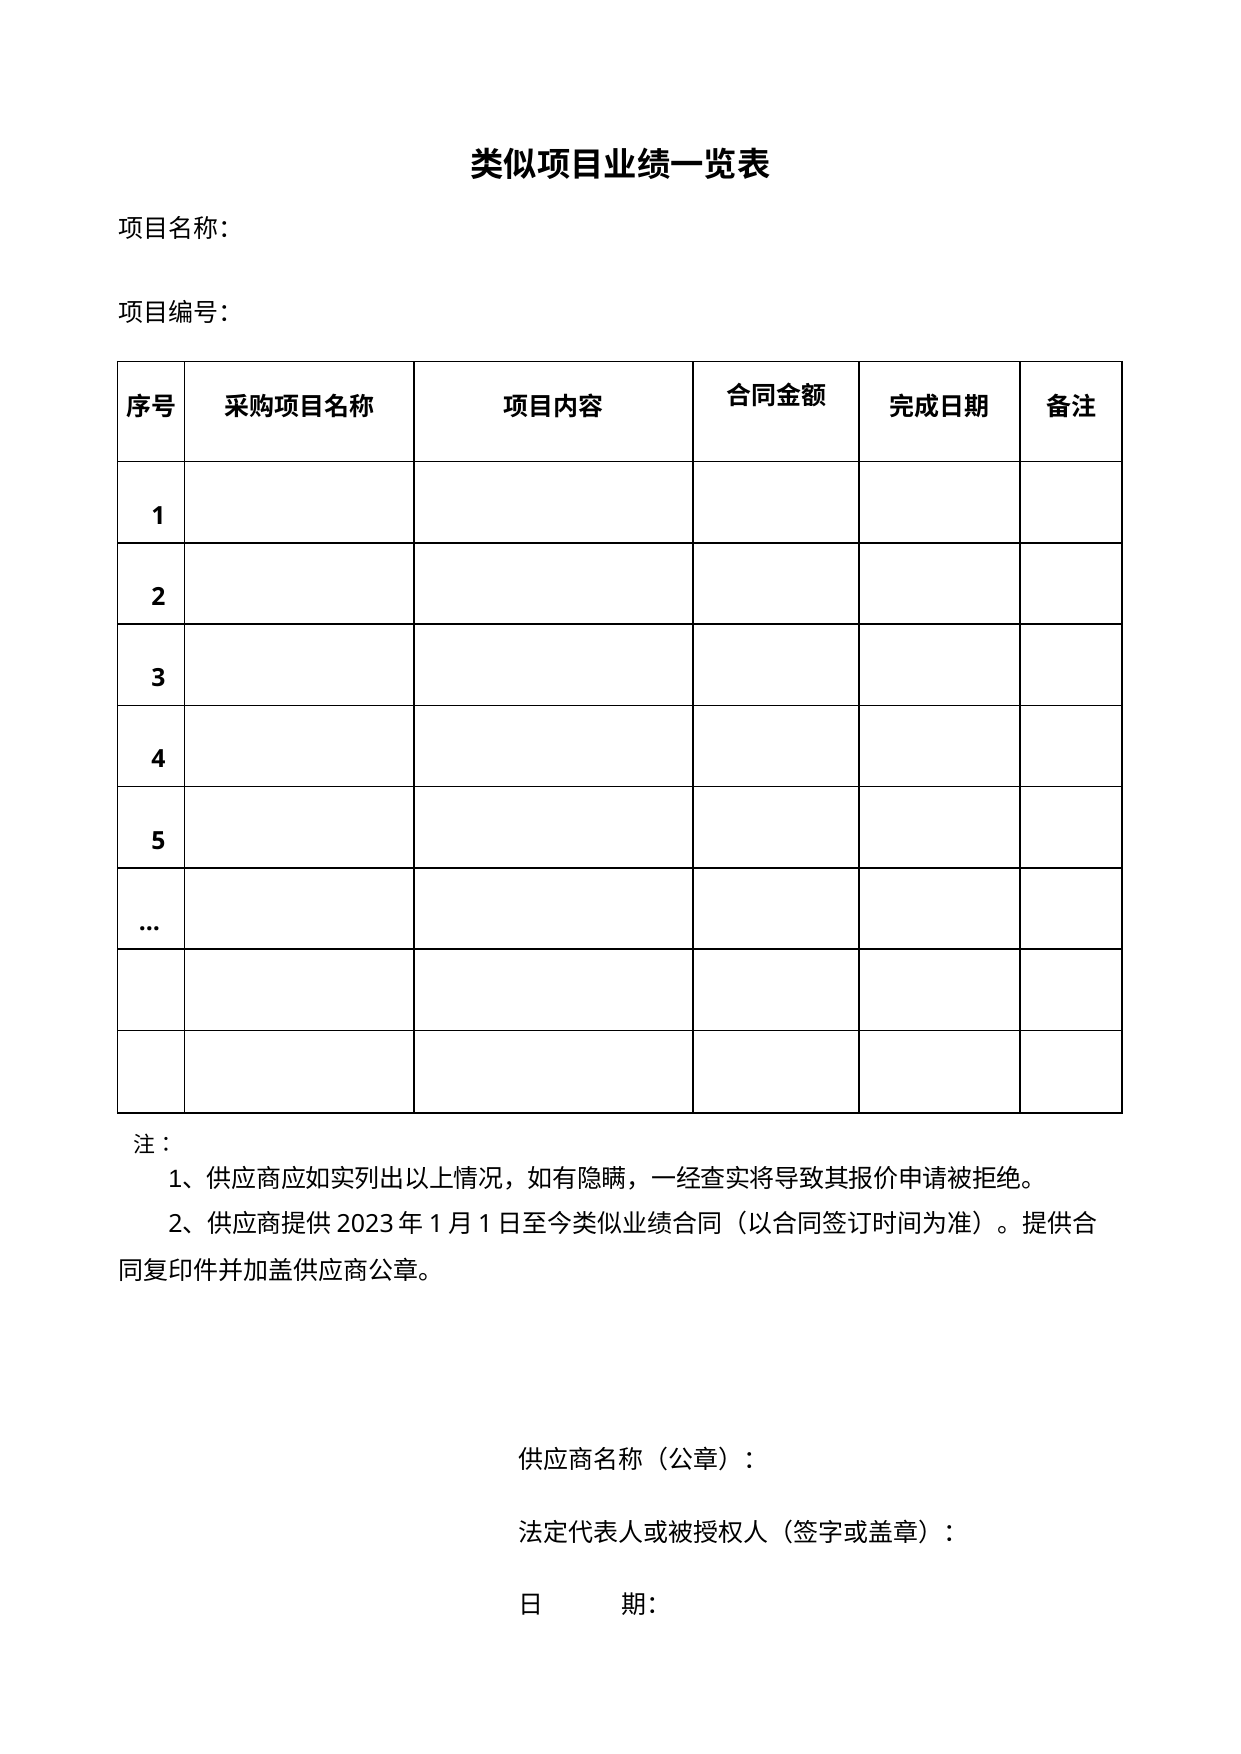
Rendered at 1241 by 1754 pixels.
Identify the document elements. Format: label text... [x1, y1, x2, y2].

table_header 合同金额 （万元） [694, 362, 858, 461]
table_cell [1021, 625, 1121, 704]
table_cell [185, 544, 413, 623]
table_cell [694, 950, 858, 1029]
table_cell [860, 544, 1019, 623]
text 法定代表人或被授权人（签字或盖章）： [118, 1512, 1122, 1548]
table_cell 4 [118, 706, 184, 786]
table_cell [694, 544, 858, 623]
table_cell [1021, 950, 1121, 1029]
table_cell [118, 950, 184, 1029]
text 注： [133, 1114, 1122, 1162]
text 1、供应商应如实列出以上情况，如有隐瞒，一经查实将导致其报价申请被拒绝。 [118, 1164, 1110, 1193]
table_header 采购项目名称 [185, 362, 413, 461]
table_cell [860, 869, 1019, 948]
table_cell [415, 706, 692, 786]
table_cell [860, 706, 1019, 786]
table_cell 5 [118, 787, 184, 867]
table_cell [860, 462, 1019, 542]
table_cell [118, 1031, 184, 1112]
table_header 备注 [1021, 362, 1121, 461]
table_cell [694, 706, 858, 786]
table_cell [860, 1031, 1019, 1112]
table_cell [185, 1031, 413, 1112]
text 2、供应商提供2023年1月1日至今类似业绩合同（以合同签订时间为准）。提供合同复印件并加盖供应商公章。 [118, 1204, 1110, 1287]
table_cell [415, 544, 692, 623]
table_cell [185, 625, 413, 704]
table_cell [185, 787, 413, 867]
table_cell [694, 625, 858, 704]
table_cell [185, 462, 413, 542]
table_header 序号 [118, 362, 184, 461]
table_header 完成日期 [860, 362, 1019, 461]
table_cell 3 [118, 625, 184, 704]
table_cell [415, 869, 692, 948]
table_cell [860, 950, 1019, 1029]
table_cell [694, 462, 858, 542]
table_cell [1021, 462, 1121, 542]
table_cell [694, 869, 858, 948]
text 类似项目业绩一览表 [118, 129, 1122, 194]
table_cell [694, 787, 858, 867]
table_cell 1 [118, 462, 184, 542]
table_cell [415, 1031, 692, 1112]
table_cell … [118, 869, 184, 948]
table_cell 2 [118, 544, 184, 623]
table_cell [415, 787, 692, 867]
table_cell [415, 462, 692, 542]
table_cell [694, 1031, 858, 1112]
table_cell [1021, 1031, 1121, 1112]
table_cell [860, 625, 1019, 704]
table_cell [1021, 787, 1121, 867]
table_header 项目内容 [415, 362, 692, 461]
text 供应商名称（公章）： [118, 1440, 1122, 1476]
table_cell [1021, 544, 1121, 623]
text 项目名称： [118, 194, 1122, 259]
table_cell [1021, 869, 1121, 948]
table_cell [185, 950, 413, 1029]
text 日 期： [118, 1585, 1122, 1621]
table_cell [185, 869, 413, 948]
text 项目编号： [118, 278, 1122, 343]
table_cell [1021, 706, 1121, 786]
table_cell [415, 625, 692, 704]
table_cell [860, 787, 1019, 867]
table_cell [415, 950, 692, 1029]
table_cell [185, 706, 413, 786]
